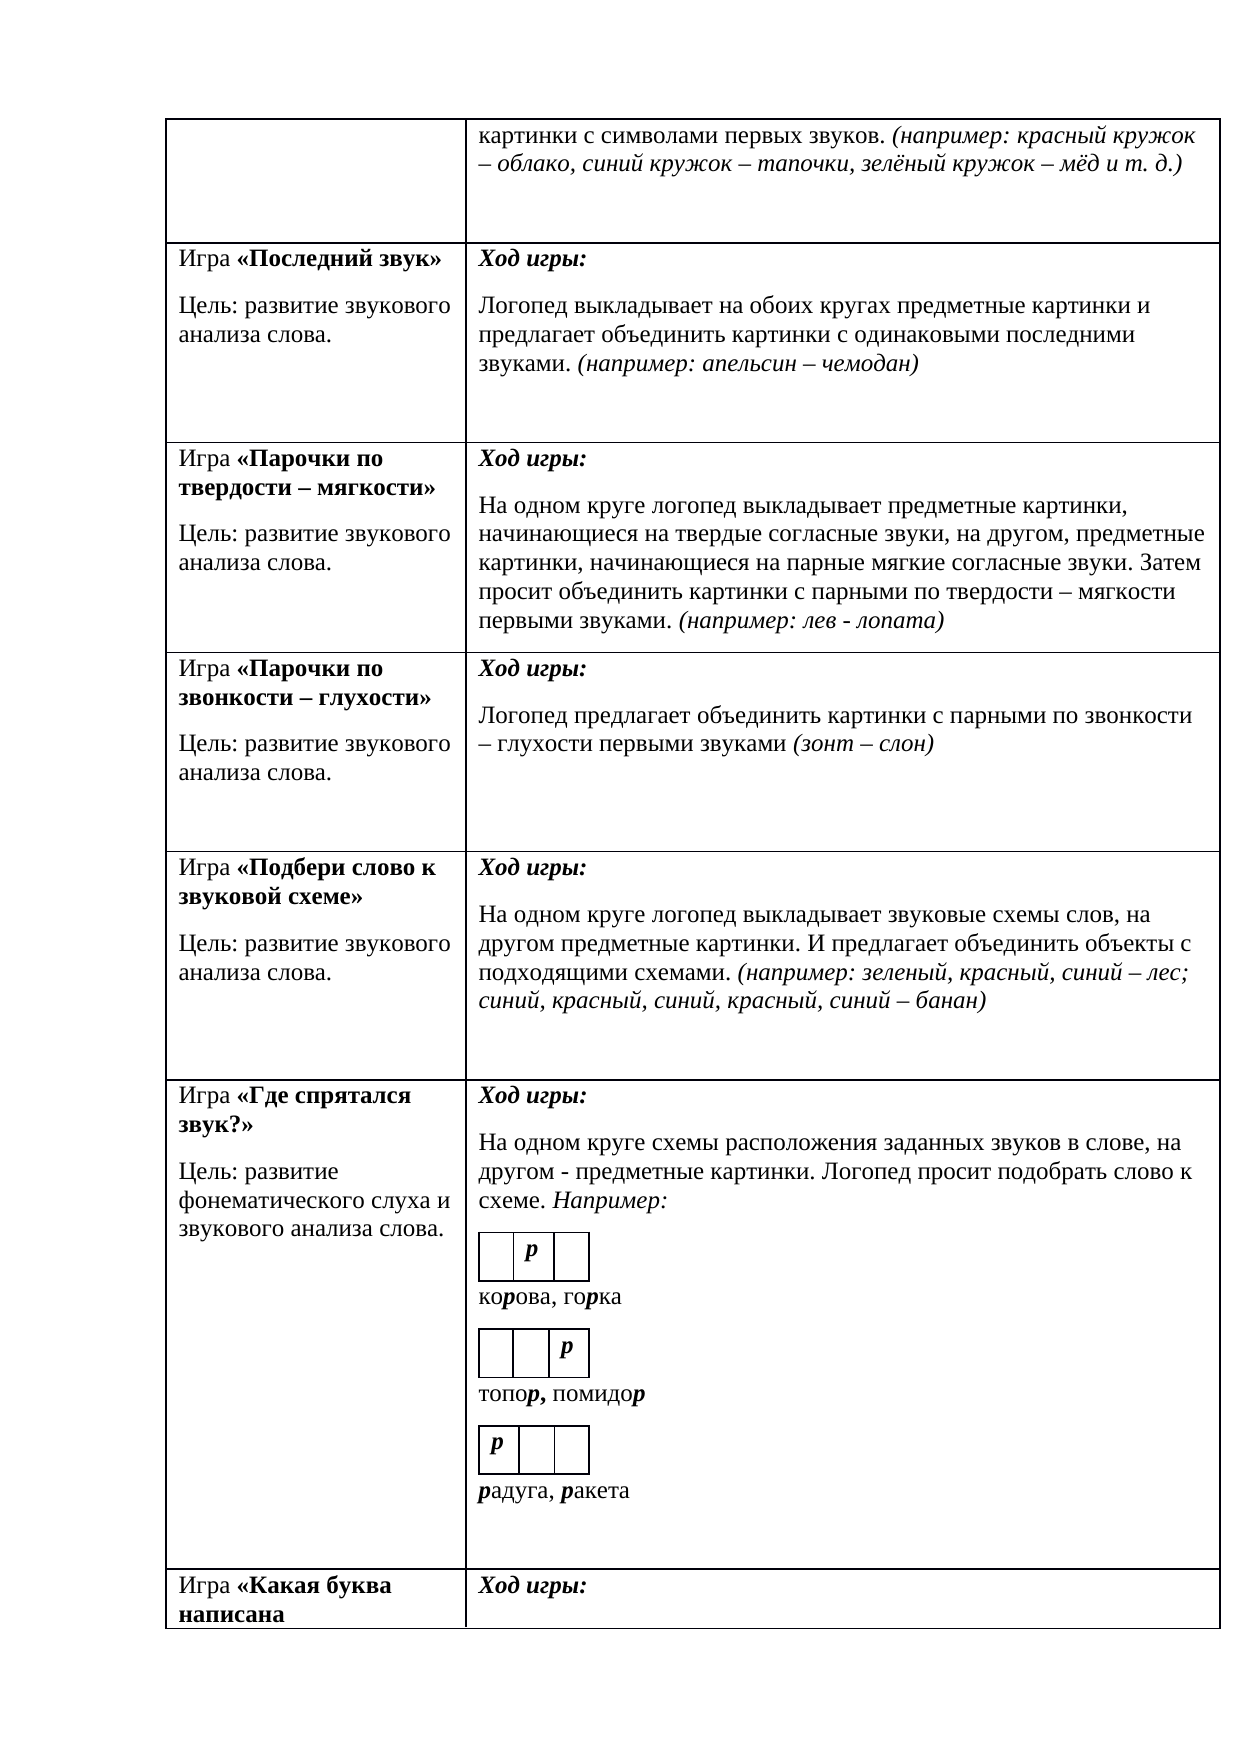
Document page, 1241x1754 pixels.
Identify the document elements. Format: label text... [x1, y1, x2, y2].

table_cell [467, 120, 1219, 242]
table_cell Ход игры: Логопед предлагает объединить картинки с парными по звонкости – глухости первыми звуками (зонт – слон) [467, 653, 1219, 851]
table_cell Игра «Последний звук» Цель: развитие звукового анализа слова. [167, 244, 465, 441]
table_cell Ход игры: Логопед выкладывает на обоих кругах предметные картинки и предлагает объединить картинки с одинаковыми последними звуками. (например: апельсин – чемодан) [467, 244, 1219, 441]
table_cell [467, 1570, 1219, 1627]
table_cell Ход игры: На одном круге логопед выкладывает звуковые схемы слов, на другом предметные картинки. И предлагает объединить объекты с подходящими схемами. (например: зеленый, красный, синий – лес; синий, красный, синий, красный, синий – банан) [467, 852, 1219, 1079]
table_cell Ход игры: На одном круге логопед выкладывает предметные картинки, начинающиеся на твердые согласные звуки, на другом, предметные картинки, начинающиеся на парные мягкие согласные звуки. Затем просит объединить картинки с парными по твердости – мягкости первыми звуками. (например: лев - лопата) [467, 443, 1219, 651]
table_cell Ход игры: На одном круге схемы расположения заданных звуков в слове, на другом - предметные картинки. Логопед просит подобрать слово к схеме. Например: корова, горка топор, помидор радуга, ракета [467, 1081, 1219, 1568]
table_cell Игра «Парочки по звонкости – глухости» Цель: развитие звукового анализа слова. [167, 653, 465, 851]
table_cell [167, 1570, 465, 1627]
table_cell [167, 120, 465, 242]
table_cell Игра «Парочки по твердости – мягкости» Цель: развитие звукового анализа слова. [167, 443, 465, 651]
table_cell Игра «Где спрятался звук?» Цель: развитие фонематического слуха и звукового анализа слова. [167, 1081, 465, 1568]
table_cell Игра «Подбери слово к звуковой схеме» Цель: развитие звукового анализа слова. [167, 852, 465, 1079]
